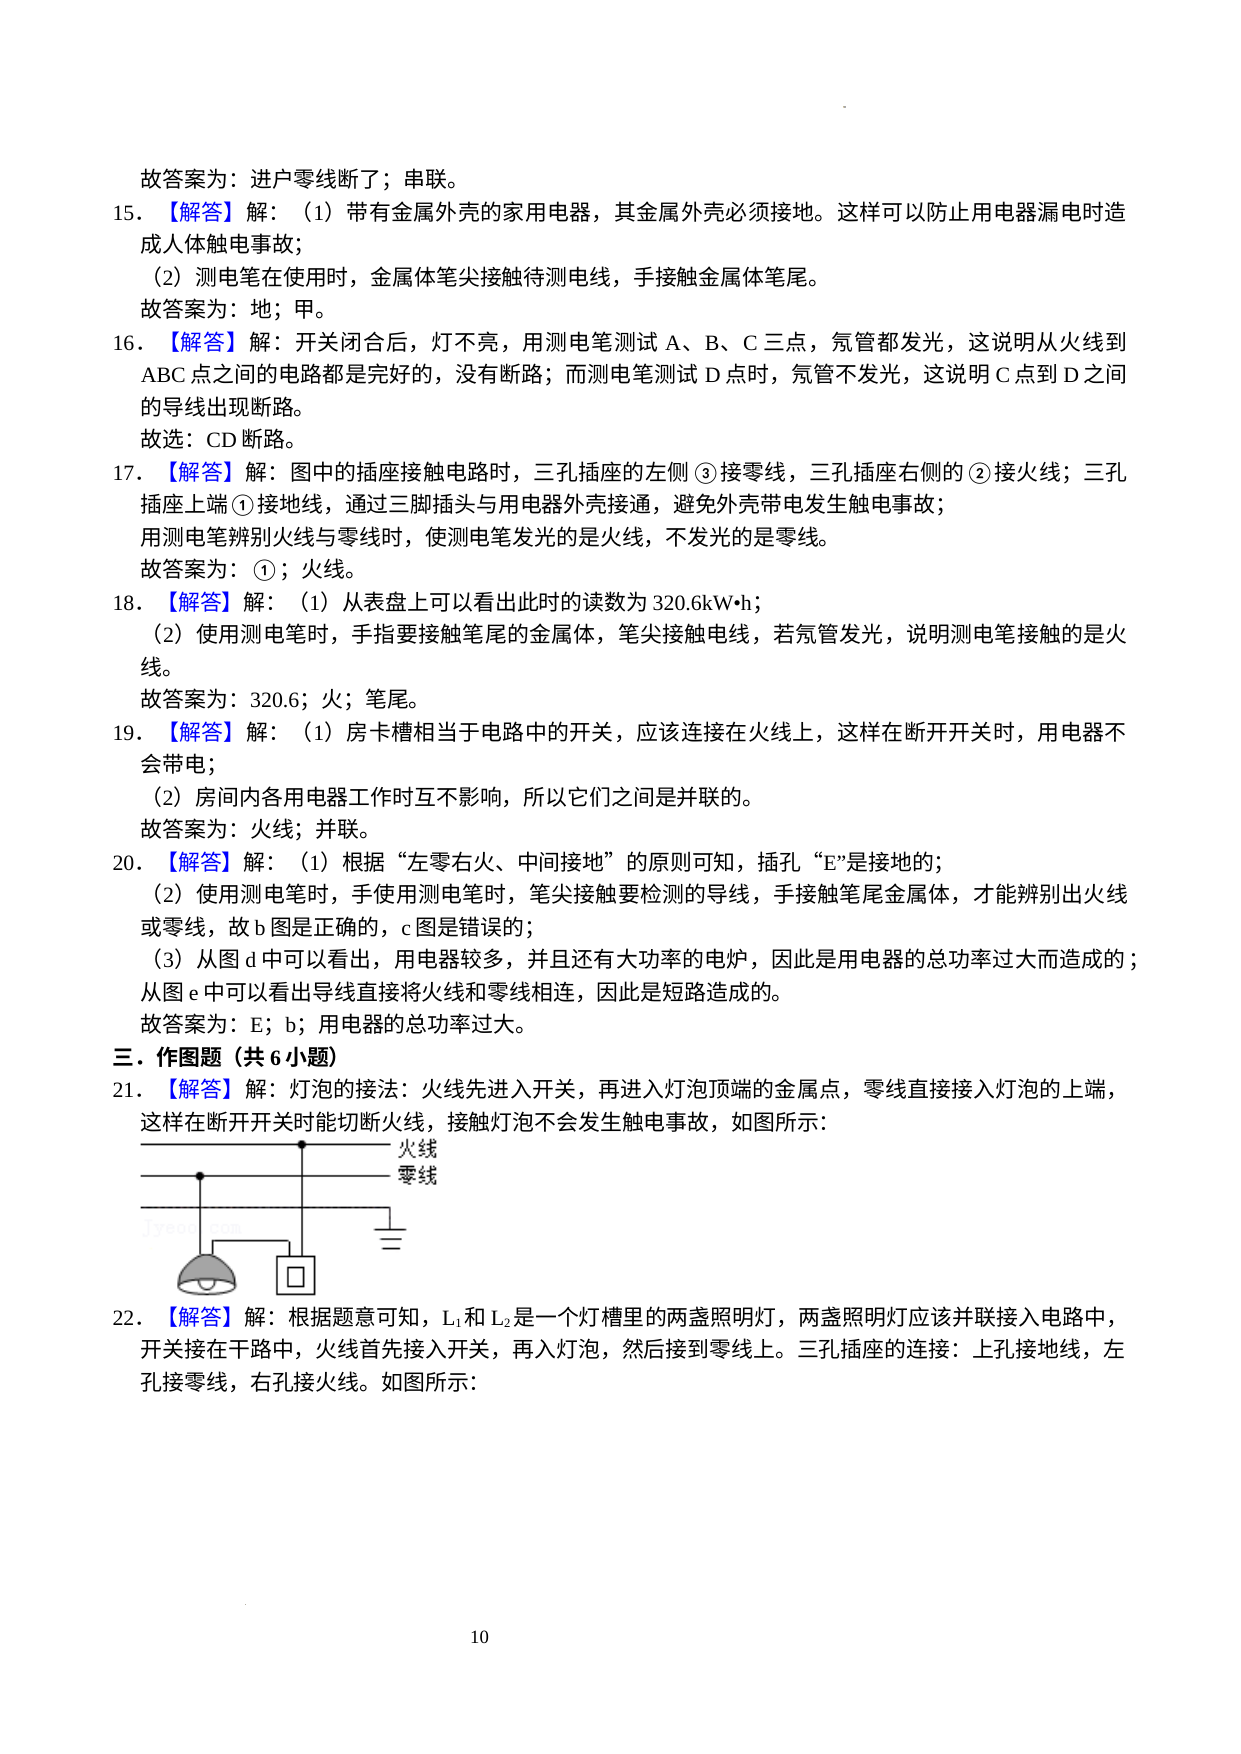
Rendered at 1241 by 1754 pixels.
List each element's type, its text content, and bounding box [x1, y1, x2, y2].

text 18．【解答】解：（1）从表盘上可以看出此时的读数为320.6kW•h； [112, 584, 1128, 617]
text （2）使用测电笔时，手使用测电笔时，笔尖接触要检测的导线，手接触笔尾金属体，才能辨别出火线或零线，故b图是正确的，c图是错误的； [141, 877, 1128, 942]
text 三．作图题（共6小题） [112, 1039, 1128, 1072]
text 17．【解答】解：图中的插座接触电路时，三孔插座的左侧③接零线，三孔插座右侧的②接火线；三孔插座上端①接地线，通过三脚插头与用电器外壳接通，避免外壳带电发生触电事故； [112, 454, 1128, 519]
text 16．【解答】解：开关闭合后，灯不亮，用测电笔测试A、B、C三点，氖管都发光，这说明从火线到ABC点之间的电路都是完好的，没有断路；而测电笔测试D点时，氖管不发光，这说明C点到D之间的导线出现断路。 [112, 324, 1128, 422]
text 用测电笔辨别火线与零线时，使测电笔发光的是火线，不发光的是零线。 [141, 519, 1128, 552]
text （2）使用测电笔时，手指要接触笔尾的金属体，笔尖接触电线，若氖管发光，说明测电笔接触的是火线。 [141, 617, 1128, 682]
text 19．【解答】解：（1）房卡槽相当于电路中的开关，应该连接在火线上，这样在断开开关时，用电器不会带电； [112, 714, 1128, 779]
text 故选：CD断路。 [141, 422, 1128, 454]
text 故答案为：①；火线。 [141, 552, 1128, 584]
text （2）房间内各用电器工作时互不影响，所以它们之间是并联的。 [141, 779, 1128, 812]
text 故答案为：E；b；用电器的总功率过大。 [141, 1007, 1128, 1039]
text 21．【解答】解：灯泡的接法：火线先进入开关，再进入灯泡顶端的金属点，零线直接接入灯泡的上端，这样在断开开关时能切断火线，接触灯泡不会发生触电事故，如图所示： [112, 1072, 1128, 1137]
text 15．【解答】解：（1）带有金属外壳的家用电器，其金属外壳必须接地。这样可以防止用电器漏电时造成人体触电事故； [112, 194, 1128, 259]
text 22．【解答】解：根据题意可知，L1和L2是一个灯槽里的两盏照明灯，两盏照明灯应该并联接入电路中，开关接在干路中，火线首先接入开关，再入灯泡，然后接到零线上。三孔插座的连接：上孔接地线，左孔接零线，右孔接火线。如图所示： [112, 1299, 1128, 1397]
text 20．【解答】解：（1）根据“左零右火、中间接地”的原则可知，插孔“E”是接地的； [112, 844, 1128, 877]
picture [140, 1137, 438, 1297]
text 故答案为：进户零线断了；串联。 [141, 162, 1128, 194]
text 故答案为：火线；并联。 [141, 812, 1128, 844]
text 故答案为：地；甲。 [141, 292, 1128, 324]
text （3）从图d中可以看出，用电器较多，并且还有大功率的电炉，因此是用电器的总功率过大而造成的；从图e中可以看出导线直接将火线和零线相连，因此是短路造成的。 [141, 942, 1128, 1007]
text 故答案为：320.6；火；笔尾。 [141, 682, 1128, 714]
text （2）测电笔在使用时，金属体笔尖接触待测电线，手接触金属体笔尾。 [141, 259, 1128, 292]
